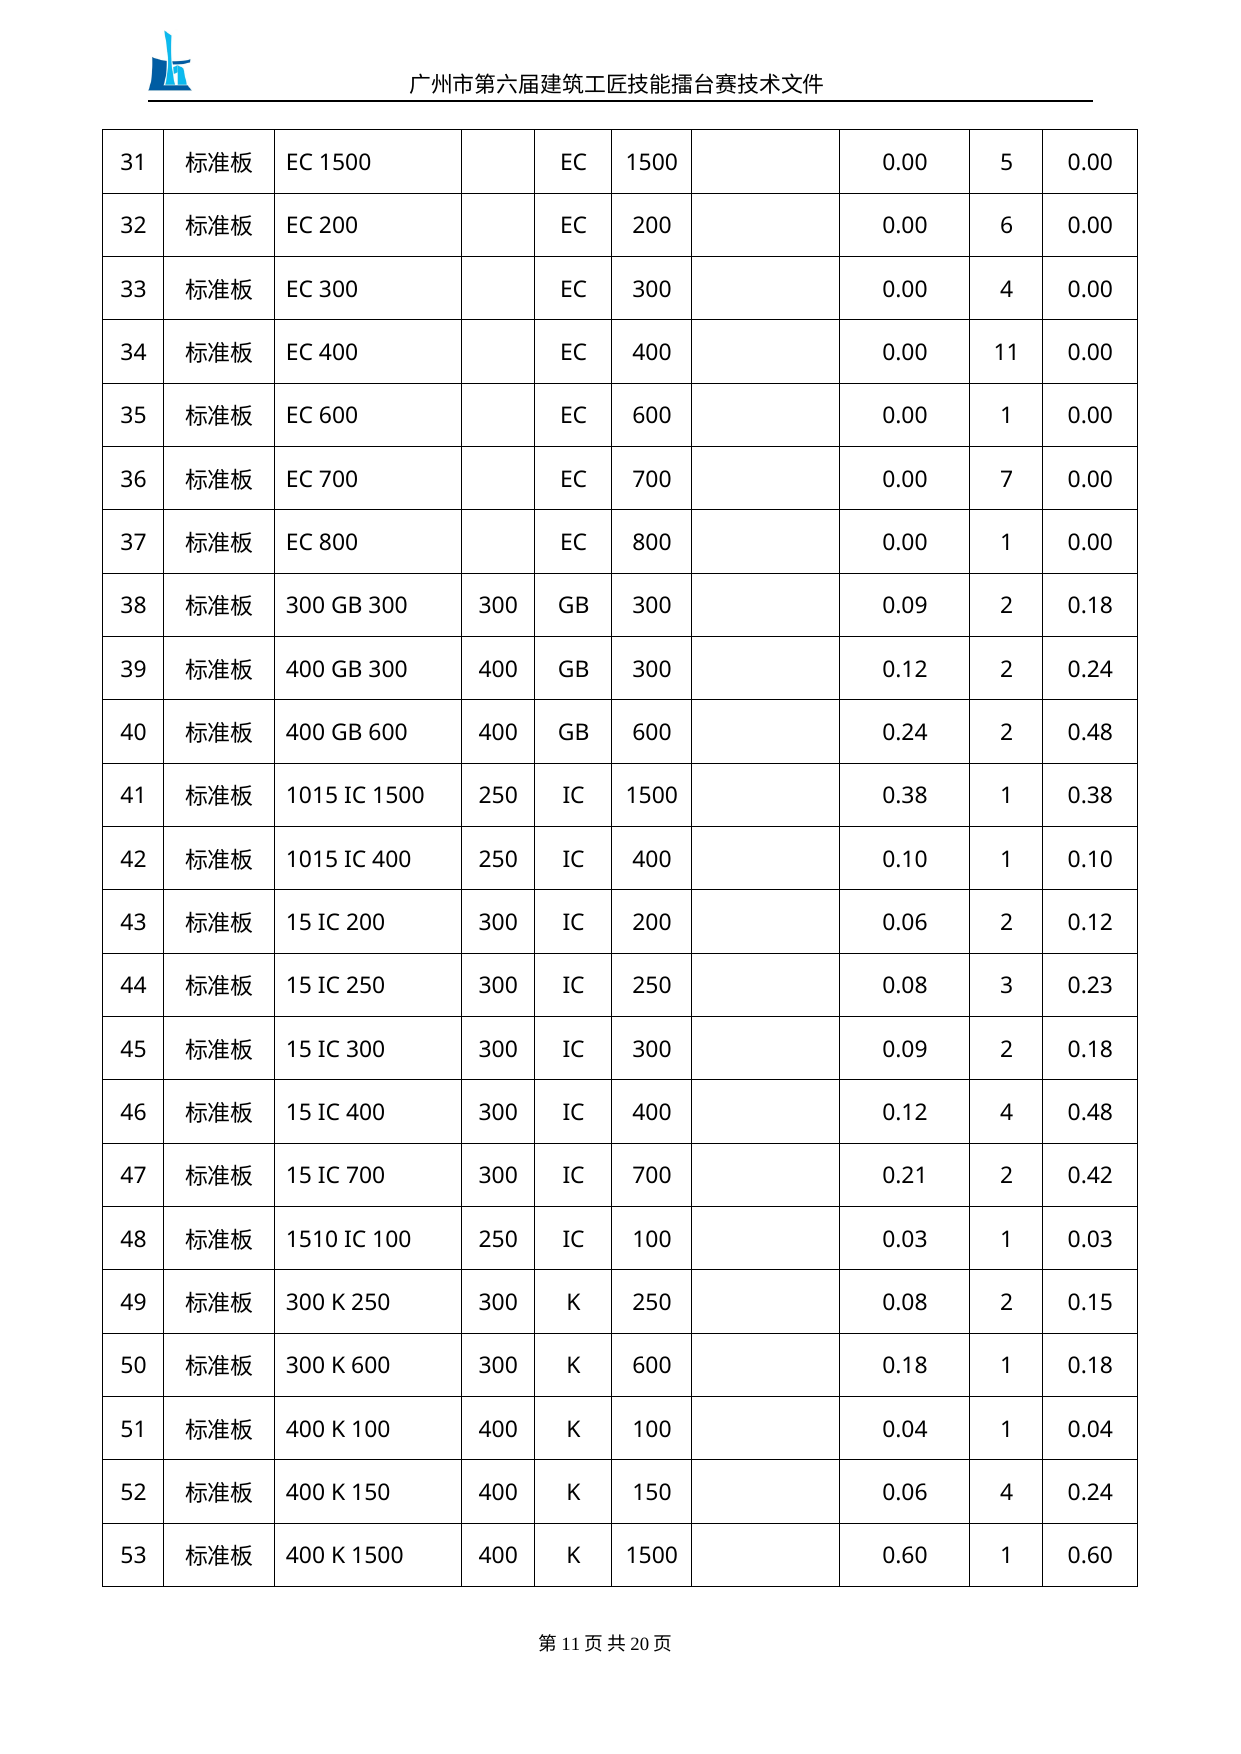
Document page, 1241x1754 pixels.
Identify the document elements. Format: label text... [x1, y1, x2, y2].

table_cell 600 [612, 384, 691, 446]
table_cell EC 300 [275, 257, 461, 319]
table_cell 37 [103, 510, 163, 573]
table_cell EC [535, 447, 611, 509]
table_cell 0.18 [1043, 574, 1137, 636]
table_cell 标准板 [164, 1524, 274, 1586]
table_cell [692, 1334, 839, 1396]
table_cell GB [535, 574, 611, 636]
table_cell [692, 447, 839, 509]
table_cell 标准板 [164, 1080, 274, 1143]
table_cell 标准板 [164, 130, 274, 193]
table_cell 2 [970, 1270, 1042, 1333]
table_cell EC [535, 194, 611, 256]
table_cell 0.04 [840, 1397, 969, 1459]
table_cell 标准板 [164, 257, 274, 319]
table_cell 400 [462, 1524, 534, 1586]
table_cell 0.00 [840, 320, 969, 383]
table_cell 标准板 [164, 700, 274, 763]
table_cell 43 [103, 890, 163, 953]
table_cell 600 [612, 1334, 691, 1396]
table_cell 0.48 [1043, 1080, 1137, 1143]
table_cell 6 [970, 194, 1042, 256]
table_cell 标准板 [164, 320, 274, 383]
table_cell [692, 1080, 839, 1143]
table_cell 0.18 [840, 1334, 969, 1396]
table_cell 300 GB 300 [275, 574, 461, 636]
table_cell 标准板 [164, 1460, 274, 1523]
table_cell 250 [612, 1270, 691, 1333]
table_cell 0.10 [840, 827, 969, 889]
table_cell 2 [970, 700, 1042, 763]
table_cell 1015 IC 400 [275, 827, 461, 889]
table_cell IC [535, 1080, 611, 1143]
table_cell IC [535, 764, 611, 826]
table_cell [692, 257, 839, 319]
table_cell 0.04 [1043, 1397, 1137, 1459]
table_cell 48 [103, 1207, 163, 1269]
table_cell 100 [612, 1207, 691, 1269]
table_cell [692, 637, 839, 699]
table_cell 36 [103, 447, 163, 509]
table_cell 0.12 [840, 637, 969, 699]
table_cell 45 [103, 1017, 163, 1079]
table_cell 38 [103, 574, 163, 636]
table_cell [462, 384, 534, 446]
table_cell [692, 1270, 839, 1333]
table_cell 400 [612, 827, 691, 889]
table_cell 0.00 [1043, 257, 1137, 319]
table_cell 300 [612, 637, 691, 699]
table_cell 47 [103, 1144, 163, 1206]
table_cell 200 [612, 194, 691, 256]
table_cell IC [535, 954, 611, 1016]
table_cell 49 [103, 1270, 163, 1333]
table_cell IC [535, 890, 611, 953]
table_cell 0.18 [1043, 1017, 1137, 1079]
table_cell [692, 1524, 839, 1586]
table_cell [692, 954, 839, 1016]
table_cell [462, 320, 534, 383]
table_cell 标准板 [164, 1017, 274, 1079]
table_cell 400 [462, 637, 534, 699]
table_cell 0.09 [840, 574, 969, 636]
table_cell 0.00 [840, 130, 969, 193]
table_cell 0.48 [1043, 700, 1137, 763]
table_cell 44 [103, 954, 163, 1016]
table_cell GB [535, 637, 611, 699]
table_cell 250 [462, 827, 534, 889]
table_cell 5 [970, 130, 1042, 193]
table_cell 250 [462, 1207, 534, 1269]
table_cell 2 [970, 574, 1042, 636]
table_cell 1 [970, 827, 1042, 889]
table_cell 400 K 100 [275, 1397, 461, 1459]
table_cell EC 800 [275, 510, 461, 573]
table_cell EC 700 [275, 447, 461, 509]
table_cell [692, 1460, 839, 1523]
table_cell 0.42 [1043, 1144, 1137, 1206]
table_cell 700 [612, 447, 691, 509]
table_cell 400 [612, 1080, 691, 1143]
table_cell [692, 510, 839, 573]
table_cell 标准板 [164, 384, 274, 446]
table_cell EC 200 [275, 194, 461, 256]
table_cell 0.00 [1043, 320, 1137, 383]
table_cell [692, 1144, 839, 1206]
table_cell [692, 1397, 839, 1459]
table_cell EC [535, 257, 611, 319]
table_cell 50 [103, 1334, 163, 1396]
table_cell 0.38 [840, 764, 969, 826]
table_cell 7 [970, 447, 1042, 509]
table_cell 0.03 [840, 1207, 969, 1269]
table_cell 2 [970, 1017, 1042, 1079]
table_cell IC [535, 1207, 611, 1269]
table_cell 0.10 [1043, 827, 1137, 889]
table_cell 0.03 [1043, 1207, 1137, 1269]
table_cell [462, 130, 534, 193]
table_cell EC [535, 320, 611, 383]
table_cell K [535, 1334, 611, 1396]
table_cell 0.24 [1043, 637, 1137, 699]
table_cell 41 [103, 764, 163, 826]
table_cell 0.06 [840, 1460, 969, 1523]
table_cell K [535, 1524, 611, 1586]
table_cell [692, 764, 839, 826]
table_cell 0.00 [1043, 510, 1137, 573]
table_cell 0.24 [840, 700, 969, 763]
table_cell 标准板 [164, 447, 274, 509]
table_cell 40 [103, 700, 163, 763]
table_cell IC [535, 827, 611, 889]
table_cell 200 [612, 890, 691, 953]
table_cell 标准板 [164, 1397, 274, 1459]
table_cell EC 600 [275, 384, 461, 446]
table_cell [692, 130, 839, 193]
table_cell 1 [970, 384, 1042, 446]
picture [147, 29, 193, 92]
table_cell 标准板 [164, 1144, 274, 1206]
table_cell 0.38 [1043, 764, 1137, 826]
table_cell 0.15 [1043, 1270, 1137, 1333]
table_cell 0.00 [840, 510, 969, 573]
table_cell 1 [970, 1397, 1042, 1459]
table_cell EC 400 [275, 320, 461, 383]
table_cell [692, 1207, 839, 1269]
table_cell 33 [103, 257, 163, 319]
table_cell [692, 1017, 839, 1079]
table_cell 0.08 [840, 954, 969, 1016]
table_cell 800 [612, 510, 691, 573]
table_cell 51 [103, 1397, 163, 1459]
table_cell 4 [970, 257, 1042, 319]
table_cell 400 [462, 700, 534, 763]
table_cell 1 [970, 1207, 1042, 1269]
table_cell 0.00 [1043, 447, 1137, 509]
table_cell 250 [462, 764, 534, 826]
table_cell [692, 700, 839, 763]
table_cell 0.60 [840, 1524, 969, 1586]
table_cell 42 [103, 827, 163, 889]
table_cell IC [535, 1144, 611, 1206]
table_cell EC [535, 130, 611, 193]
table_cell 300 [462, 954, 534, 1016]
table_cell 15 IC 200 [275, 890, 461, 953]
table_cell 0.00 [1043, 194, 1137, 256]
table_cell 标准板 [164, 194, 274, 256]
table_cell 0.00 [840, 257, 969, 319]
table_cell 0.09 [840, 1017, 969, 1079]
table_cell 15 IC 700 [275, 1144, 461, 1206]
table_cell 300 [462, 574, 534, 636]
table_cell 100 [612, 1397, 691, 1459]
table_cell 46 [103, 1080, 163, 1143]
table_cell 标准板 [164, 1334, 274, 1396]
table_cell EC [535, 510, 611, 573]
table_cell 300 [462, 1270, 534, 1333]
table_cell 15 IC 250 [275, 954, 461, 1016]
table_cell 4 [970, 1460, 1042, 1523]
table_cell 52 [103, 1460, 163, 1523]
table_cell 300 [462, 1017, 534, 1079]
table_cell 34 [103, 320, 163, 383]
table_cell 32 [103, 194, 163, 256]
table_cell 3 [970, 954, 1042, 1016]
table_cell [462, 257, 534, 319]
table_cell 1015 IC 1500 [275, 764, 461, 826]
table_cell 0.18 [1043, 1334, 1137, 1396]
table_cell 300 [462, 890, 534, 953]
table_cell 4 [970, 1080, 1042, 1143]
table_cell 0.00 [1043, 384, 1137, 446]
table_cell 1510 IC 100 [275, 1207, 461, 1269]
table_cell 300 K 600 [275, 1334, 461, 1396]
table_cell 0.21 [840, 1144, 969, 1206]
table_cell [462, 510, 534, 573]
table_cell 标准板 [164, 510, 274, 573]
table_cell EC [535, 384, 611, 446]
table_cell 250 [612, 954, 691, 1016]
table_cell 2 [970, 1144, 1042, 1206]
table_cell 1500 [612, 764, 691, 826]
table_cell 400 K 1500 [275, 1524, 461, 1586]
table_cell 300 [462, 1144, 534, 1206]
table_cell K [535, 1460, 611, 1523]
table_cell 400 GB 600 [275, 700, 461, 763]
table_cell [462, 447, 534, 509]
table_cell 300 [612, 574, 691, 636]
table_cell 2 [970, 890, 1042, 953]
table_cell 1 [970, 510, 1042, 573]
table_cell 0.23 [1043, 954, 1137, 1016]
table_cell 0.60 [1043, 1524, 1137, 1586]
table_cell 300 [462, 1334, 534, 1396]
table_cell 39 [103, 637, 163, 699]
table_cell 600 [612, 700, 691, 763]
table_cell 标准板 [164, 574, 274, 636]
table_cell [692, 194, 839, 256]
table_cell [692, 890, 839, 953]
table_cell 0.00 [840, 447, 969, 509]
table_cell 700 [612, 1144, 691, 1206]
table_cell 31 [103, 130, 163, 193]
table_cell [692, 384, 839, 446]
table_cell 0.00 [1043, 130, 1137, 193]
table_cell 0.06 [840, 890, 969, 953]
table_cell 0.00 [840, 194, 969, 256]
table_cell 35 [103, 384, 163, 446]
table_cell 1 [970, 764, 1042, 826]
table_cell 400 [462, 1460, 534, 1523]
table_cell 0.12 [840, 1080, 969, 1143]
table_cell 1500 [612, 130, 691, 193]
table_cell 0.24 [1043, 1460, 1137, 1523]
table_cell 400 [612, 320, 691, 383]
table_cell 1 [970, 1334, 1042, 1396]
table_cell [692, 320, 839, 383]
table_cell 15 IC 400 [275, 1080, 461, 1143]
table_cell 标准板 [164, 954, 274, 1016]
table_cell 标准板 [164, 827, 274, 889]
table_cell 400 K 150 [275, 1460, 461, 1523]
table_cell 300 [612, 257, 691, 319]
table_cell [692, 574, 839, 636]
table_cell 标准板 [164, 1270, 274, 1333]
table_cell 400 [462, 1397, 534, 1459]
table_cell 300 [612, 1017, 691, 1079]
table_cell 53 [103, 1524, 163, 1586]
table_cell 0.00 [840, 384, 969, 446]
table_cell 1500 [612, 1524, 691, 1586]
table_cell K [535, 1270, 611, 1333]
table_cell 300 K 250 [275, 1270, 461, 1333]
table_cell 标准板 [164, 1207, 274, 1269]
table_cell 2 [970, 637, 1042, 699]
table_cell 0.08 [840, 1270, 969, 1333]
table_cell EC 1500 [275, 130, 461, 193]
table_cell 150 [612, 1460, 691, 1523]
table_cell 标准板 [164, 764, 274, 826]
table_cell 15 IC 300 [275, 1017, 461, 1079]
table_cell [692, 827, 839, 889]
table_cell IC [535, 1017, 611, 1079]
table_cell 400 GB 300 [275, 637, 461, 699]
table_cell 300 [462, 1080, 534, 1143]
table_cell [462, 194, 534, 256]
table_cell 0.12 [1043, 890, 1137, 953]
table_cell 标准板 [164, 637, 274, 699]
table_cell K [535, 1397, 611, 1459]
table_cell GB [535, 700, 611, 763]
table_cell 11 [970, 320, 1042, 383]
table_cell 标准板 [164, 890, 274, 953]
table_cell 1 [970, 1524, 1042, 1586]
